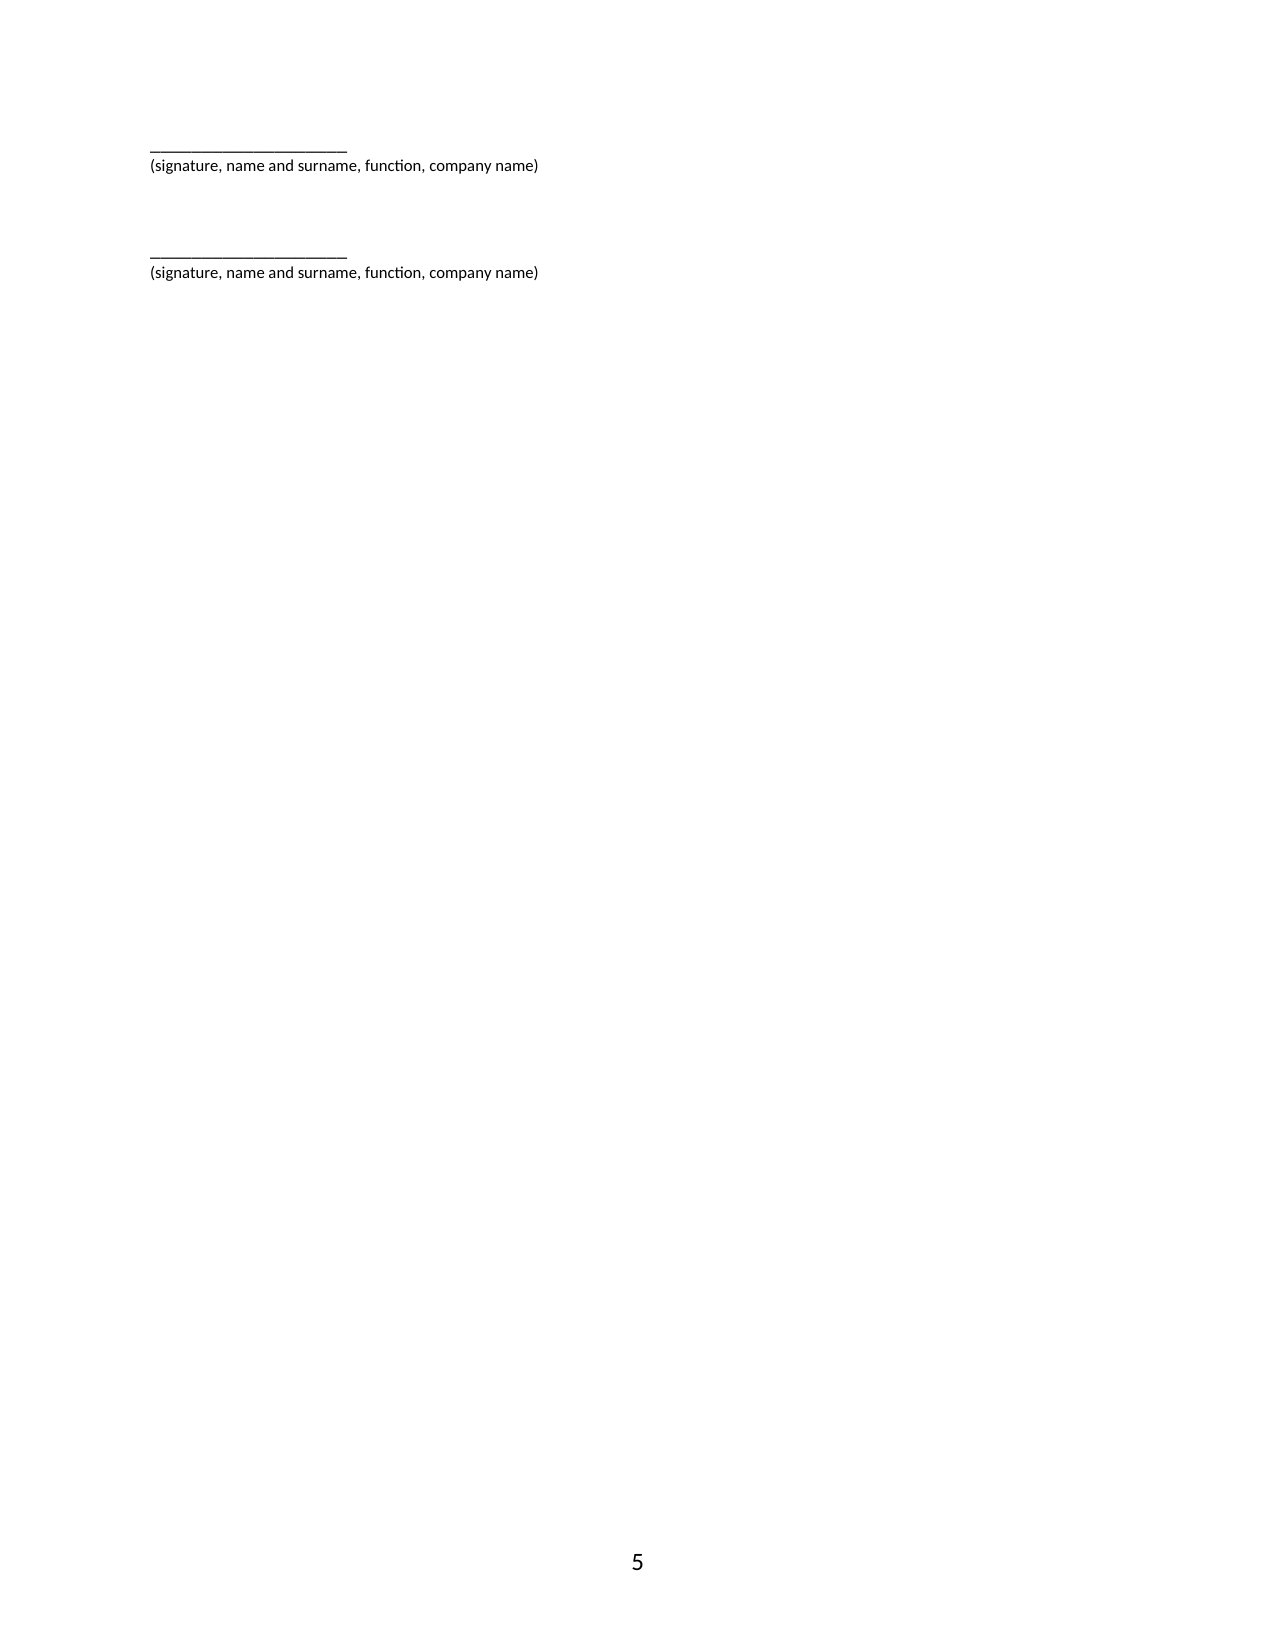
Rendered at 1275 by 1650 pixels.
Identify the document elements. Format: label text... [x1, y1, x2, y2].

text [150, 262, 1125, 282]
text ___________________ [150, 130, 1125, 155]
text ___________________ [150, 237, 1125, 262]
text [150, 155, 1125, 176]
